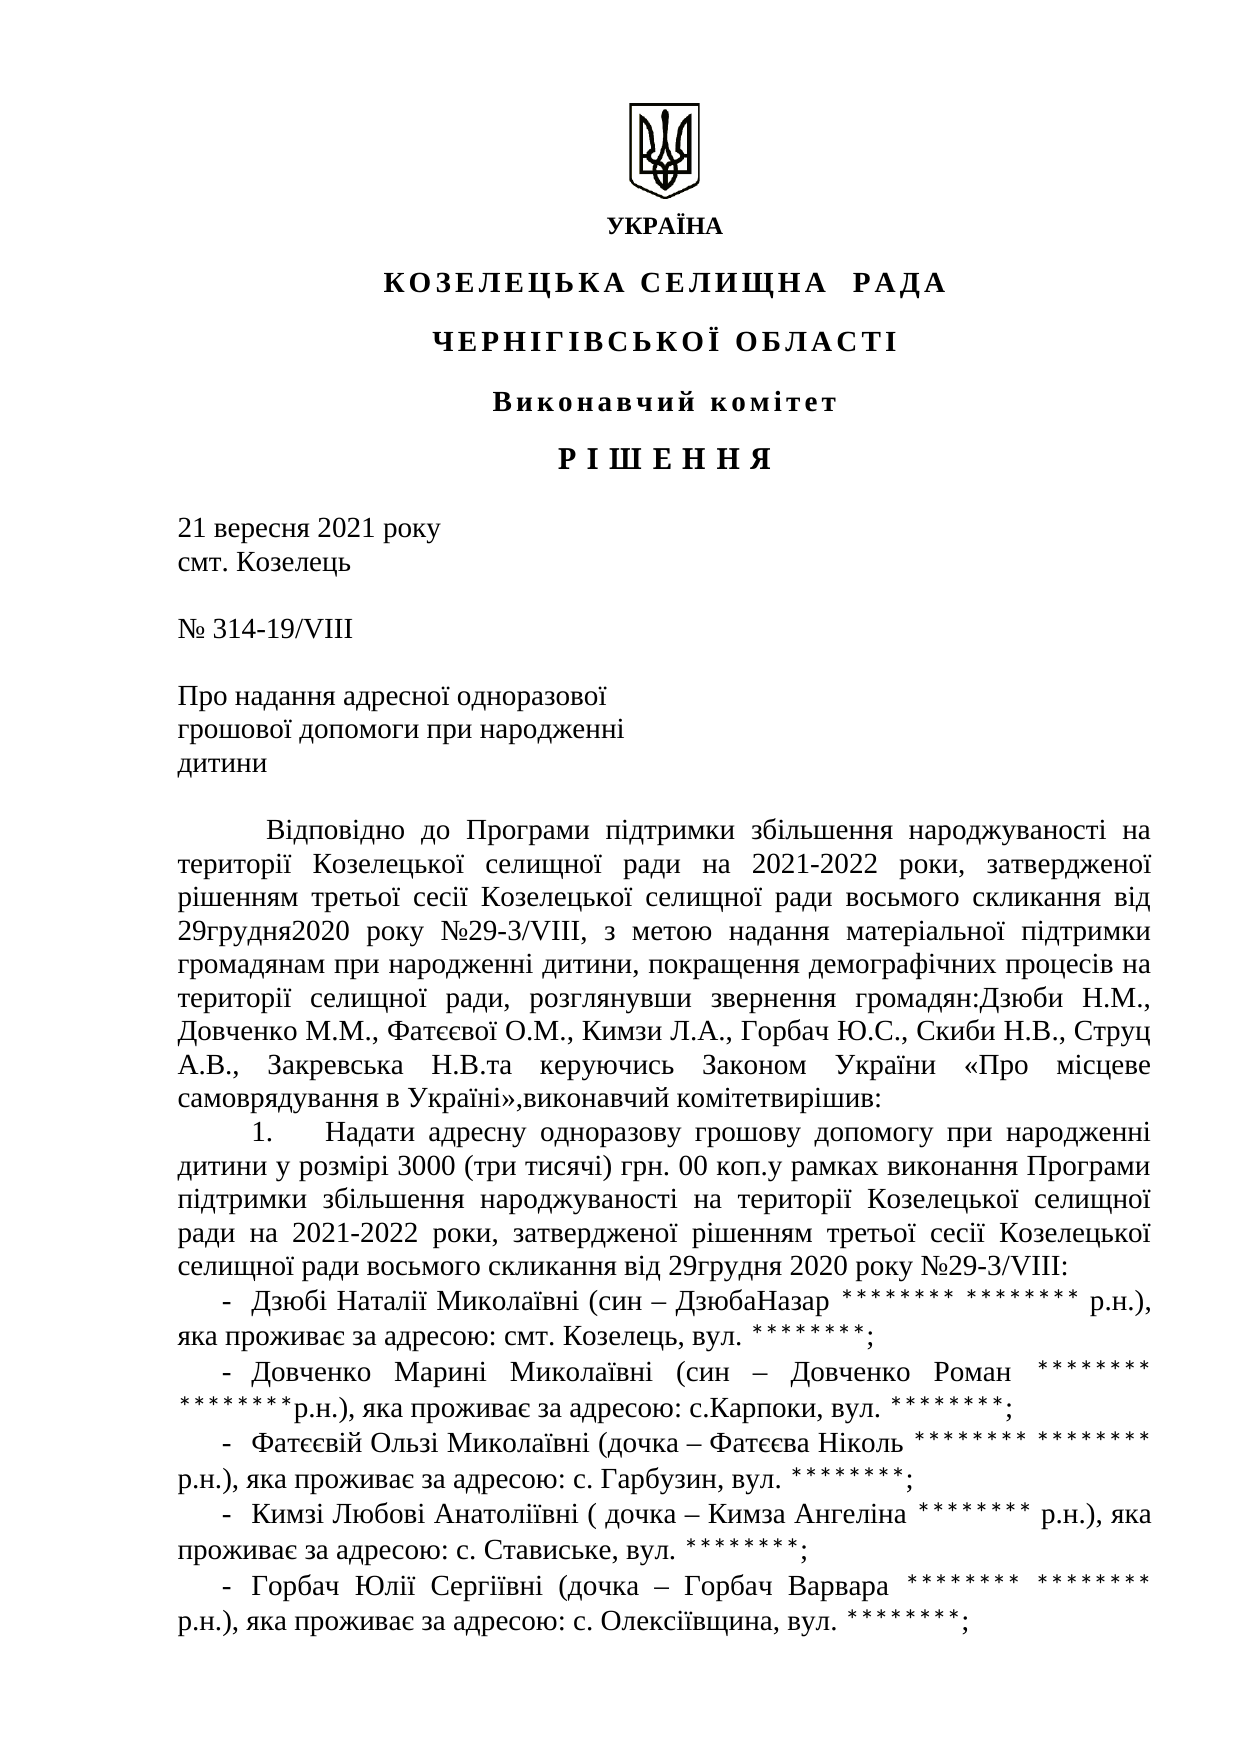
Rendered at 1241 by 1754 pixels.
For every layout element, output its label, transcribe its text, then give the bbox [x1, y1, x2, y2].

list Надати адресну одноразову грошову допомогу при народженні дитини у розмірі 3000 (три тисячі) грн. 00 коп.у рамках виконання Програми підтримки збільшення народжуваності на території Козелецької селищної ради на 2021-2022 роки, затвердженої рішенням третьої сесії Козелецької селищної ради восьмого скликання від 29грудня 2020 року №29-3/VIII: [177, 1114, 1152, 1282]
list Довченко Марині Миколаївні (син – Довченко Роман ******** ********р.н.), яка проживає за адресою: с.Карпоки, вул. ********; [177, 1353, 1152, 1424]
text смт. Козелець [177, 544, 1152, 577]
text Про надання адресної одноразової [177, 678, 1152, 712]
text № 314-19/VIII [177, 611, 1152, 644]
text 21 вересня 2021 року [177, 510, 1152, 544]
text КОЗЕЛЕЦЬКА СЕЛИЩНА РАДА [177, 265, 1152, 299]
text Виконавчий комітет [177, 384, 1152, 417]
list Фатєєвій Ользі Миколаївні (дочка – Фатєєва Ніколь ******** ******** р.н.), яка проживає за адресою: с. Гарбузин, вул. ********; [177, 1424, 1152, 1496]
text Україна [177, 211, 1152, 240]
picture [629, 103, 700, 199]
text дитини [177, 745, 1152, 779]
text ЧЕРНІГІВСЬКОЇ ОБЛАСТІ [177, 324, 1152, 358]
text РІШЕННЯ [177, 443, 1152, 477]
text грошової допомоги при народженні [177, 712, 1152, 745]
list Горбач Юлії Сергіївні (дочка – Горбач Варвара ******** ******** р.н.), яка проживає за адресою: с. Олексіївщина, вул. ********; [177, 1567, 1152, 1638]
list Дзюбі Наталії Миколаївні (син – ДзюбаНазар ******** ******** р.н.), яка проживає за адресою: смт. Козелець, вул. ********; [177, 1282, 1152, 1353]
list Кимзі Любові Анатоліївні ( дочка – Кимза Ангеліна ******** р.н.), яка проживає за адресою: с. Ставиське, вул. ********; [177, 1496, 1152, 1567]
text Відповідно до Програми підтримки збільшення народжуваності на території Козелецької селищної ради на 2021-2022 роки, затвердженої рішенням третьої сесії Козелецької селищної ради восьмого скликання від 29грудня2020 року №29-3/VIII, з метою надання матеріальної підтримки громадянам при народженні дитини, покращення демографічних процесів на території селищної ради, розглянувши звернення громадян:Дзюби Н.М., Довченко М.М., Фатєєвої О.М., Кимзи Л.А., Горбач Ю.С., Скиби Н.В., Струц А.В., Закревська Н.В.та керуючись Законом України «Про місцеве самоврядування в Україні»,виконавчий комітетвирішив: [177, 812, 1152, 1114]
